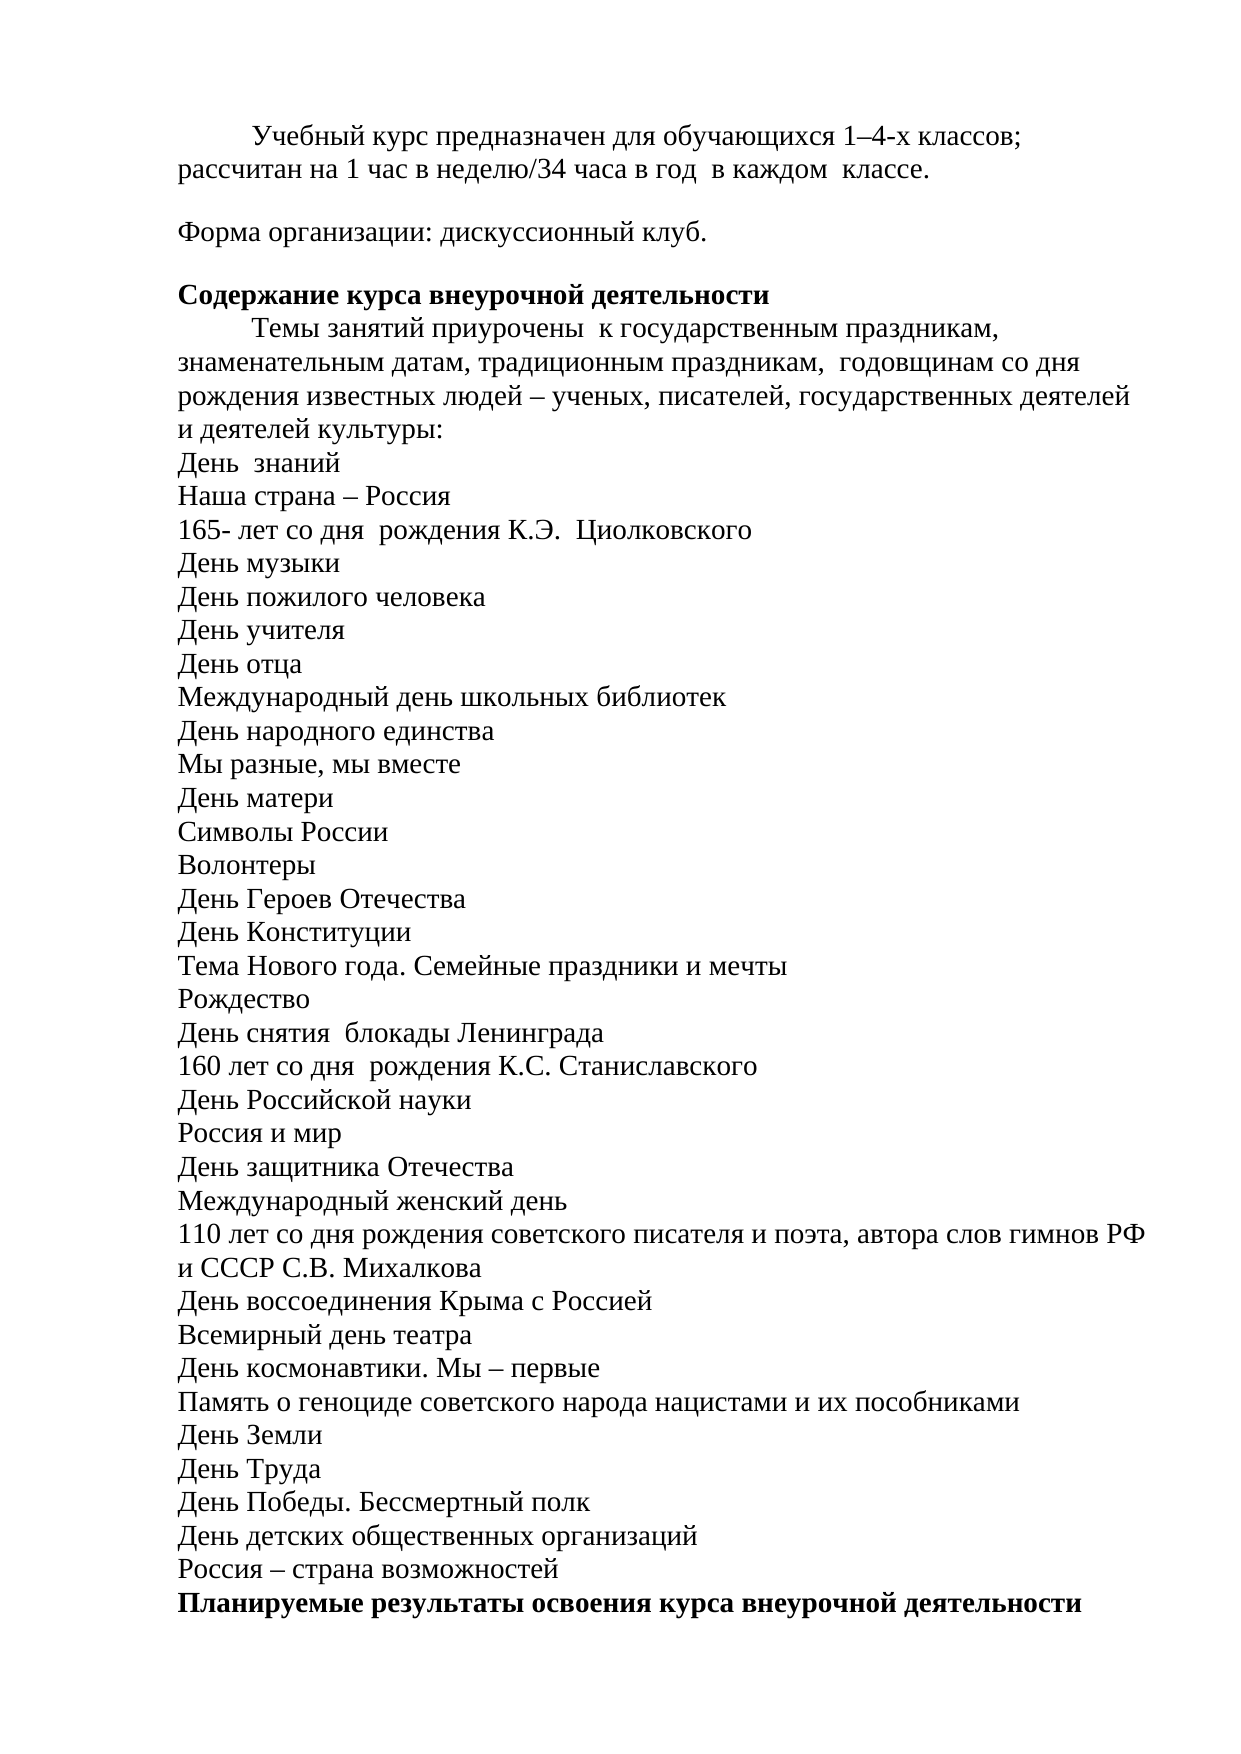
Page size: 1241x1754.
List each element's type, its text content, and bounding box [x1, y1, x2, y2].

text День Труда [177, 1451, 1152, 1484]
text Память о геноциде советского народа нацистами и их пособниками [177, 1384, 1152, 1417]
text Россия и мир [177, 1116, 1152, 1149]
text День отца [177, 646, 1152, 679]
text Планируемые результаты освоения курса внеурочной деятельности [177, 1585, 1152, 1619]
text Мы разные, мы вместе [177, 747, 1152, 780]
text Тема Нового года. Семейные праздники и мечты [177, 948, 1152, 981]
text День музыки [177, 545, 1152, 579]
text День матери [177, 780, 1152, 814]
text День космонавтики. Мы – первые [177, 1350, 1152, 1384]
text 160 лет со дня рождения К.С. Станиславского [177, 1048, 1152, 1082]
text Темы занятий приурочены к государственным праздникам, знаменательным датам, традиционным праздникам, годовщинам со дня рождения известных людей – ученых, писателей, государственных деятелей и деятелей культуры: [177, 311, 1152, 445]
text День детских общественных организаций [177, 1518, 1152, 1552]
text День Победы. Бессмертный полк [177, 1484, 1152, 1518]
text Всемирный день театра [177, 1317, 1152, 1350]
text День знаний [177, 445, 1152, 478]
text Международный женский день [177, 1183, 1152, 1216]
text День защитника Отечества [177, 1149, 1152, 1183]
text День воссоединения Крыма с Россией [177, 1283, 1152, 1317]
text Учебный курс предназначен для обучающихся 1–4-х классов; рассчитан на 1 час в неделю/34 часа в год в каждом классе. [177, 118, 1152, 185]
text Международный день школьных библиотек [177, 679, 1152, 713]
text День Конституции [177, 914, 1152, 948]
text День Героев Отечества [177, 881, 1152, 914]
text День пожилого человека [177, 579, 1152, 612]
text День Российской науки [177, 1082, 1152, 1116]
text Волонтеры [177, 847, 1152, 881]
text Символы России [177, 814, 1152, 847]
text Содержание курса внеурочной деятельности [177, 277, 1152, 311]
text Рождество [177, 981, 1152, 1015]
text Наша страна – Россия [177, 478, 1152, 512]
text Россия – страна возможностей [177, 1552, 1152, 1585]
text День учителя [177, 612, 1152, 646]
text 165- лет со дня рождения К.Э. Циолковского [177, 512, 1152, 545]
text День снятия блокады Ленинграда [177, 1015, 1152, 1048]
text День Земли [177, 1417, 1152, 1451]
text День народного единства [177, 713, 1152, 747]
text Форма организации: дискуссионный клуб. [177, 214, 1152, 248]
text 110 лет со дня рождения советского писателя и поэта, автора слов гимнов РФ и СССР С.В. Михалкова [177, 1216, 1152, 1283]
